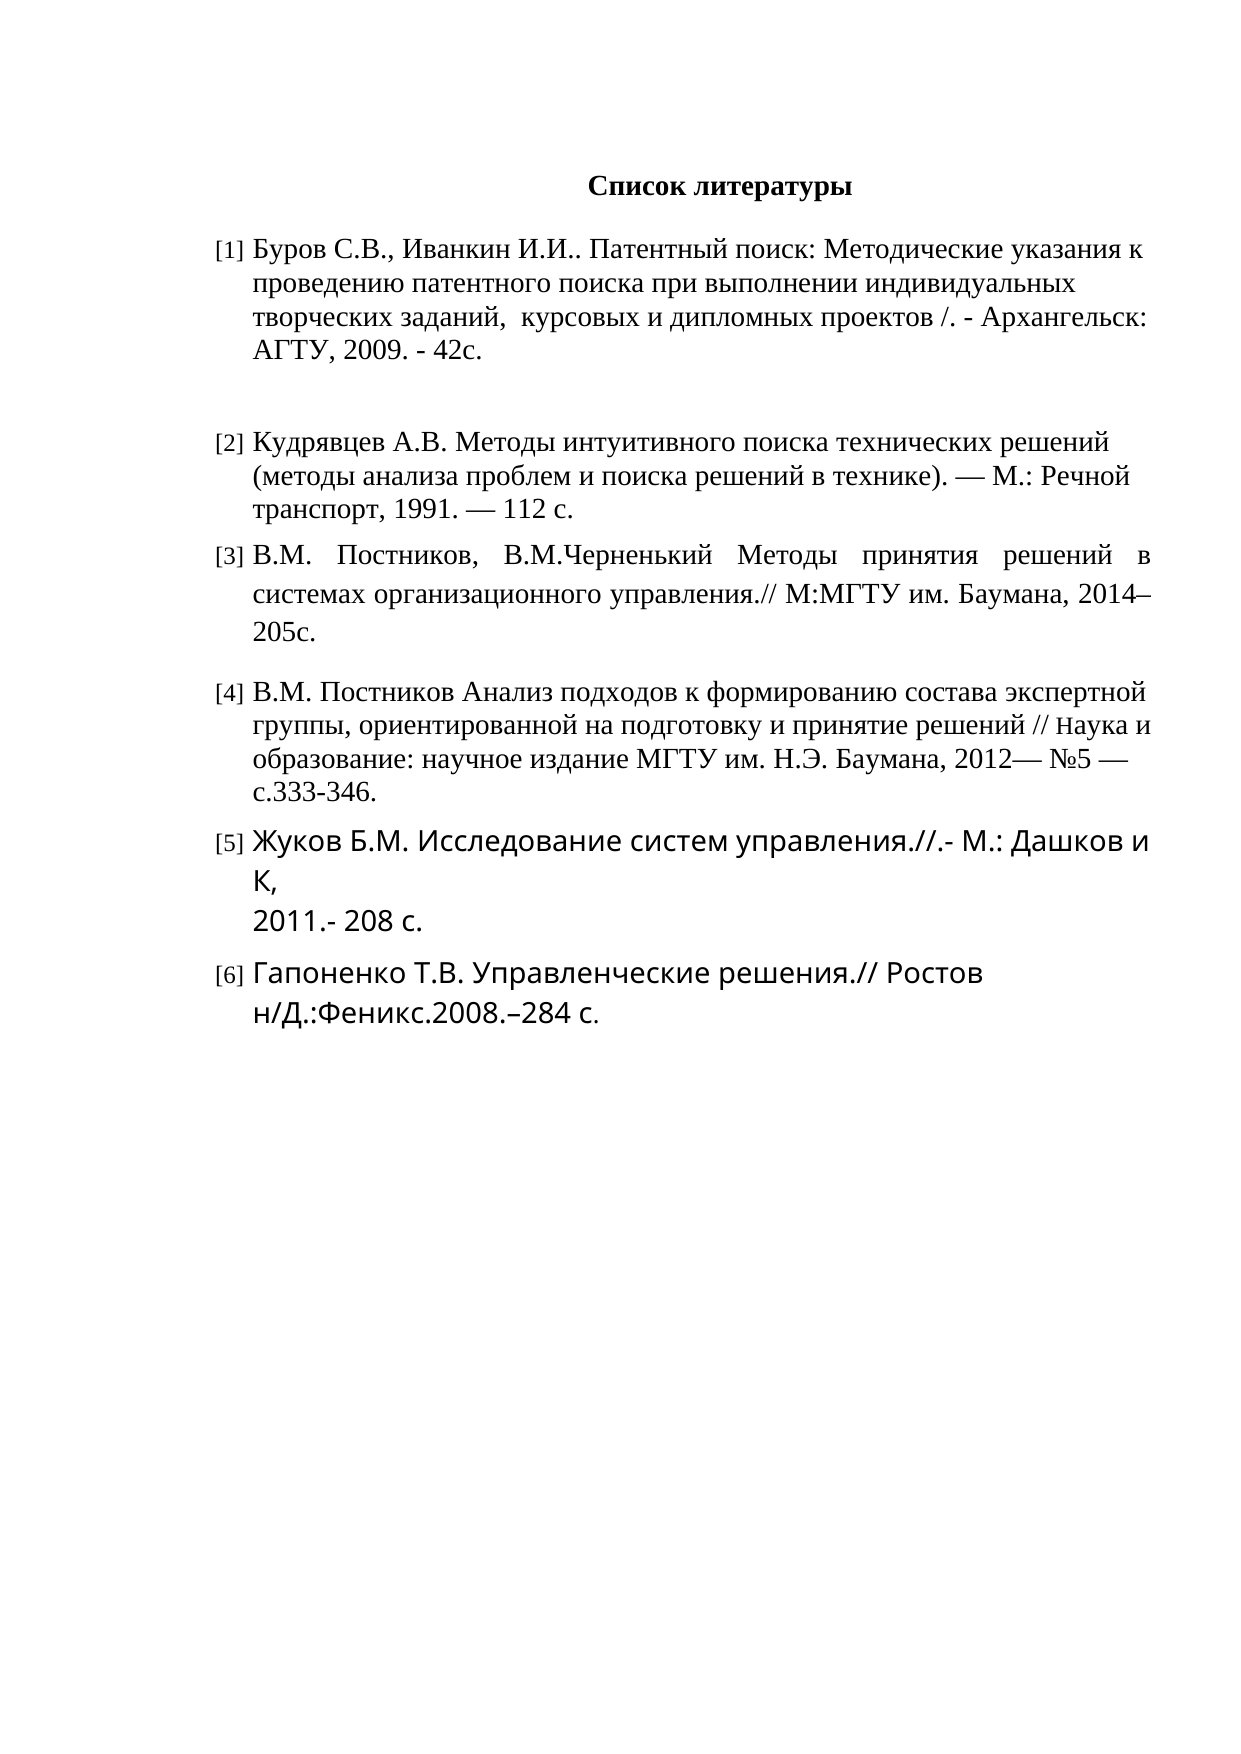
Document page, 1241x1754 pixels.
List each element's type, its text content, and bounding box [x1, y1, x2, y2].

list Буров С.В., Иванкин И.И.. Патентный поиск: Методические указания к проведению патентного поиска при выполнении индивидуальных творческих заданий, курсовых и дипломных проектов /. - Архангельск: АГТУ, 2009. - 42с. [215, 232, 1152, 366]
list Кудрявцев А.В. Методы интуитивного поиска технических решений (методы анализа проблем и поиска решений в технике). — М.: Речной транспорт, 1991. — 112 с. [215, 424, 1152, 525]
list Гапоненко Т.В. Управленческие решения.// Ростов н/Д.:Феникс.2008.–284 с. [215, 952, 1152, 1032]
list В.М. Постников Анализ подходов к формированию состава экспертной группы, ориентированной на подготовку и принятие решений // Наука и образование: научное издание МГТУ им. Н.Э. Баумана, 2012— №5 —с.333-346. [215, 674, 1152, 808]
list Жуков Б.М. Исследование систем управления.//.- М.: Дашков и К, 2011.- 208 с. [215, 821, 1152, 940]
subtitle Список литературы [288, 168, 1152, 202]
list В.М. Постников, В.М.Черненький Методы принятия решений в системах организационного управления.// М:МГТУ им. Баумана, 2014–205с. [215, 537, 1152, 648]
